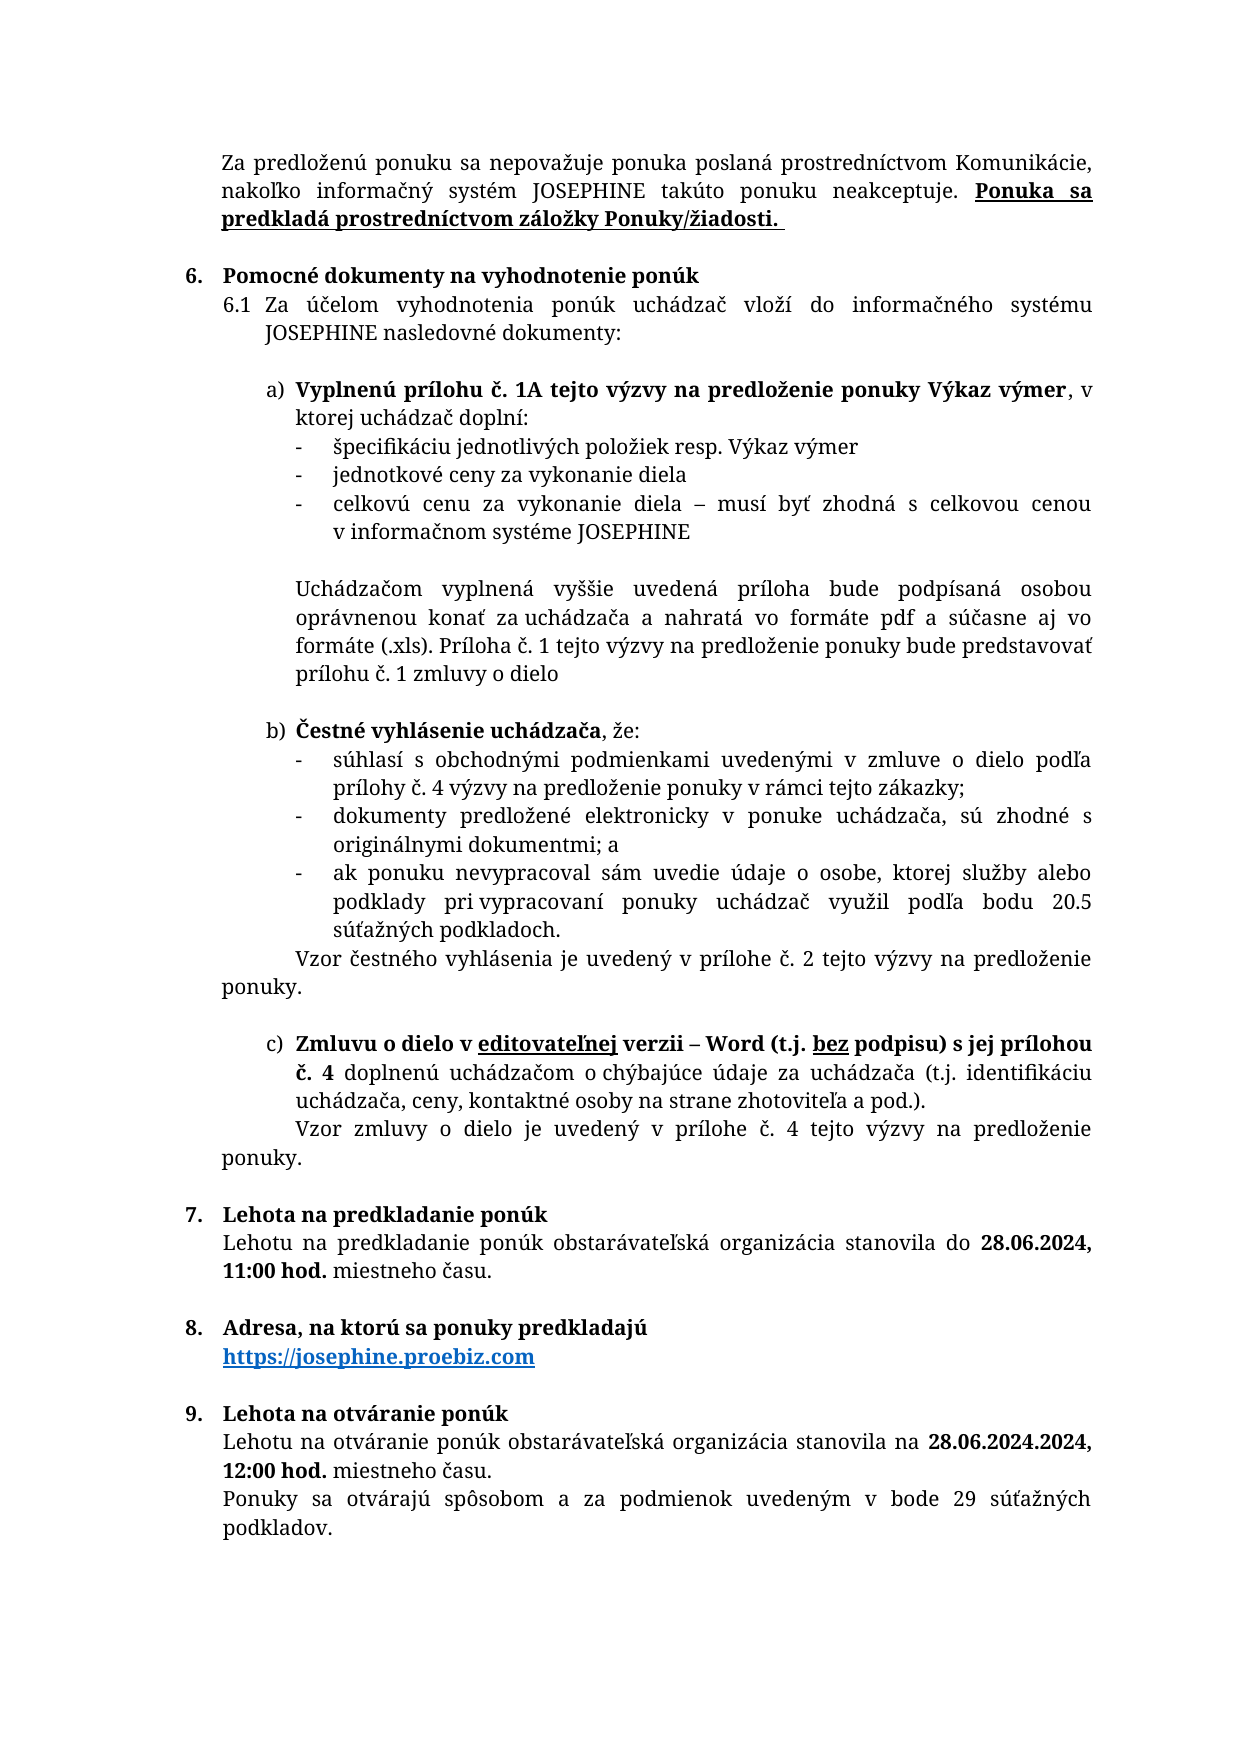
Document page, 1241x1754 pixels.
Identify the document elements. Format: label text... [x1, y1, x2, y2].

text Za predloženú ponuku sa nepovažuje ponuka poslaná prostredníctvom Komunikácie, nakoľko informačný systém JOSEPHINE takúto ponuku neakceptuje. Ponuka sa predkladá prostredníctvom záložky Ponuky/žiadosti. [148, 148, 1093, 233]
list celkovú cenu za vykonanie diela – musí byť zhodná s celkovou cenou v informačnom systéme JOSEPHINE [295, 489, 1093, 546]
list Lehotu na otváranie ponúk obstarávateľská organizácia stanovila na 28.06.2024.2024, 12:00 hod. miestneho času. [223, 1427, 1093, 1484]
list Ponuky sa otvárajú spôsobom a za podmienok uvedeným v bode 29 súťažných podkladov. [223, 1484, 1093, 1541]
list Vyplnenú prílohu č. 1A tejto výzvy na predloženie ponuky Výkaz výmer, v ktorej uchádzač doplní: [266, 375, 1093, 432]
list dokumenty predložené elektronicky v ponuke uchádzača, sú zhodné s originálnymi dokumentmi; a [295, 802, 1093, 858]
text Vzor čestného vyhlásenia je uvedený v prílohe č. 2 tejto výzvy na predloženie ponuky. [221, 944, 1093, 1001]
list špecifikáciu jednotlivých položiek resp. Výkaz výmer [295, 432, 1093, 460]
list Pomocné dokumenty na vyhodnotenie ponúk [185, 261, 1093, 290]
text Uchádzačom vyplnená vyššie uvedená príloha bude podpísaná osobou oprávnenou konať za uchádzača a nahratá vo formáte pdf a súčasne aj vo formáte (.xls). Príloha č. 1 tejto výzvy na predloženie ponuky bude predstavovať prílohu č. 1 zmluvy o dielo [295, 574, 1093, 688]
list https://josephine.proebiz.com [223, 1342, 1093, 1370]
list Lehotu na predkladanie ponúk obstarávateľská organizácia stanovila do 28.06.2024, 11:00 hod. miestneho času. [223, 1228, 1093, 1285]
list Lehota na otváranie ponúk [185, 1399, 1093, 1427]
list jednotkové ceny za vykonanie diela [295, 460, 1093, 489]
list Zmluvu o dielo v editovateľnej verzii – Word (t.j. bez podpisu) s jej prílohou č. 4 doplnenú uchádzačom o chýbajúce údaje za uchádzača (t.j. identifikáciu uchádzača, ceny, kontaktné osoby na strane zhotoviteľa a pod.). [266, 1029, 1093, 1114]
list Čestné vyhlásenie uchádzača, že: [266, 716, 1093, 745]
list súhlasí s obchodnými podmienkami uvedenými v zmluve o dielo podľa prílohy č. 4 výzvy na predloženie ponuky v rámci tejto zákazky; [295, 745, 1093, 802]
list Lehota na predkladanie ponúk [185, 1200, 1093, 1228]
list ak ponuku nevypracoval sám uvedie údaje o osobe, ktorej služby alebo podklady pri vypracovaní ponuky uchádzač využil podľa bodu 20.5 súťažných podkladoch. [295, 858, 1093, 944]
text Vzor zmluvy o dielo je uvedený v prílohe č. 4 tejto výzvy na predloženie ponuky. [221, 1114, 1093, 1171]
list Za účelom vyhodnotenia ponúk uchádzač vloží do informačného systému JOSEPHINE nasledovné dokumenty: [223, 290, 1093, 347]
list Adresa, na ktorú sa ponuky predkladajú [185, 1313, 1093, 1342]
